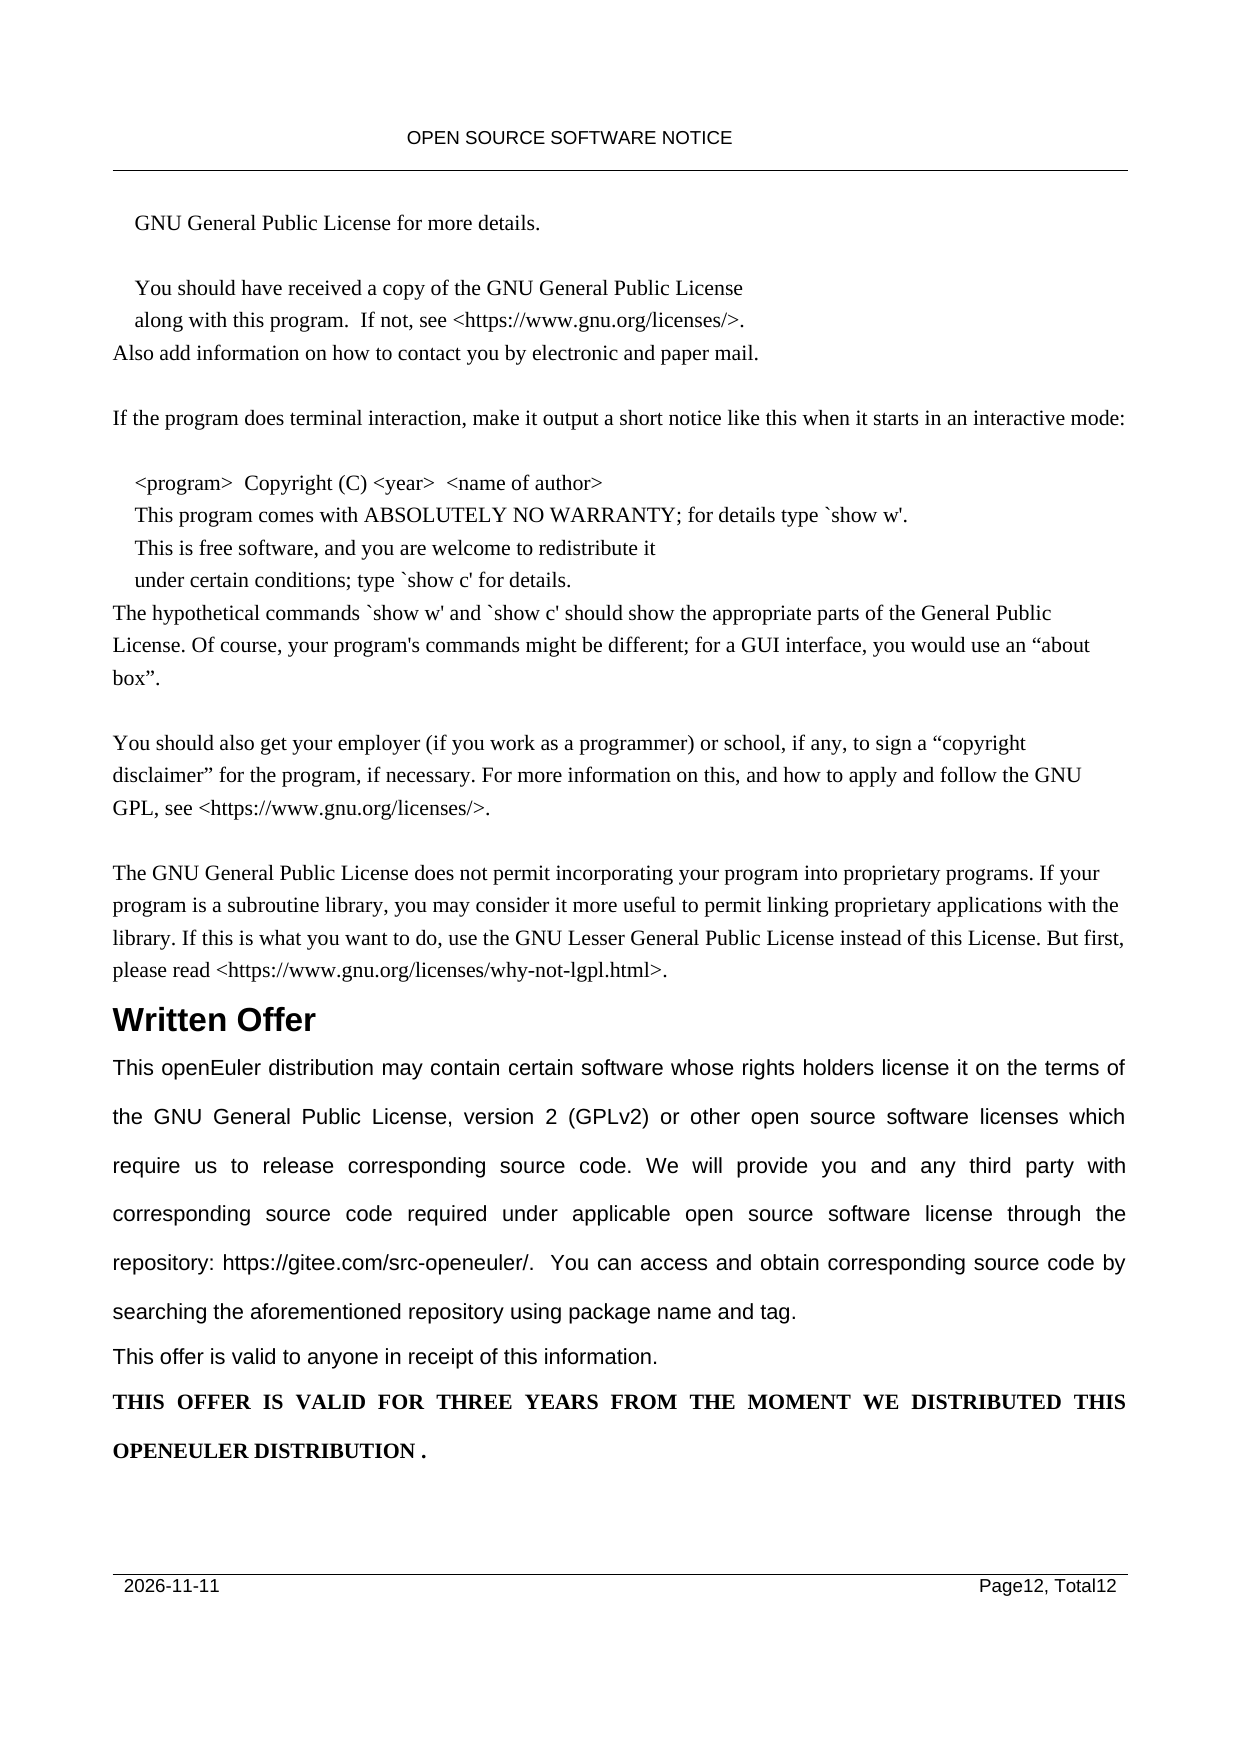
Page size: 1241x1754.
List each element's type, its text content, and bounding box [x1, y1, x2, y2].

text This openEuler distribution may contain certain software whose rights holders license it on the terms of the GNU General Public License, version 2 (GPLv2) or other open source software licenses which require us to release corresponding source code. We will provide you and any third party with corresponding source code required under applicable open source software license through the repository: https://gitee.com/src-openeuler/. You can access and obtain corresponding source code by searching the aforementioned repository using package name and tag. [112, 1051, 1128, 1328]
text This offer is valid to anyone in receipt of this information. [112, 1340, 1128, 1373]
text Written Offer [112, 986, 1128, 1051]
text THIS OFFER IS VALID FOR THREE YEARS FROM THE MOMENT WE DISTRIBUTED THIS OPENEULER DISTRIBUTION . [112, 1385, 1128, 1467]
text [112, 206, 1128, 986]
